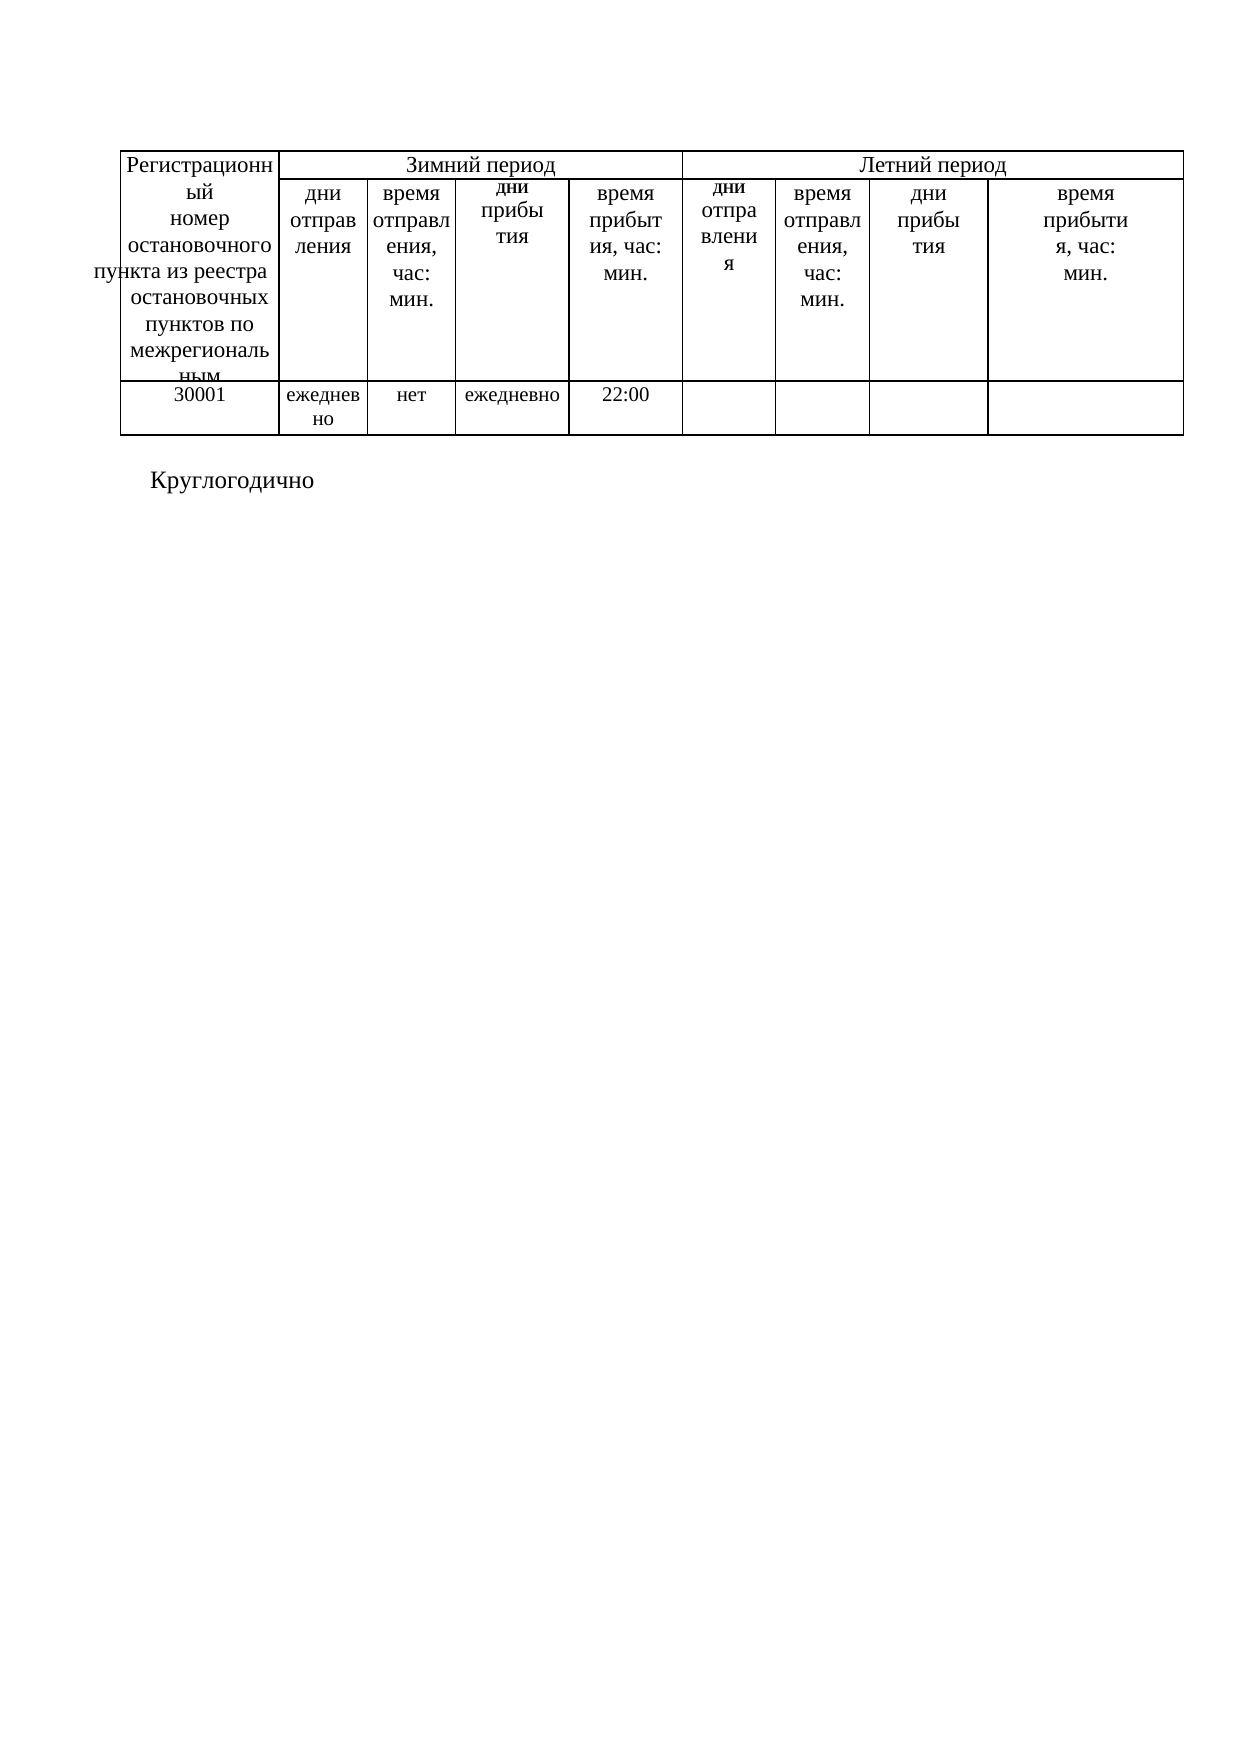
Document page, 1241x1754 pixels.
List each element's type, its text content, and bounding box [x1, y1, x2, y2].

table_cell [683, 382, 775, 434]
table_cell ДНИ прибы тия [456, 180, 568, 380]
table_cell ежедневно [280, 382, 367, 434]
table_cell нет [368, 382, 455, 434]
table_cell дни отправ ления [280, 180, 367, 380]
table_cell 30001 [121, 382, 278, 434]
table_cell ежедневно [456, 382, 568, 434]
table_cell время прибыт ия, час: мин. [570, 180, 682, 380]
table_cell [870, 382, 987, 434]
text Круглогодично [150, 465, 1090, 493]
table_header Зимний период [280, 152, 682, 178]
table_header Летний период [683, 152, 1183, 178]
table_cell дни прибы тия [870, 180, 987, 380]
table_cell 22:00 [570, 382, 682, 434]
table_cell [776, 382, 869, 434]
table_cell ДНИ отпра влени я [683, 180, 775, 380]
table_cell время отправл ения, час: мин. [776, 180, 869, 380]
table_cell время отправл ения, час: мин. [368, 180, 455, 380]
table_cell время прибыти я, час: мин. [989, 180, 1183, 380]
table_cell [989, 382, 1183, 434]
table_header Регистрационный номер остановочного пункта из реестра остановочных пунктов по межрегиональным маршрутам регулярных перевозок [121, 152, 278, 380]
